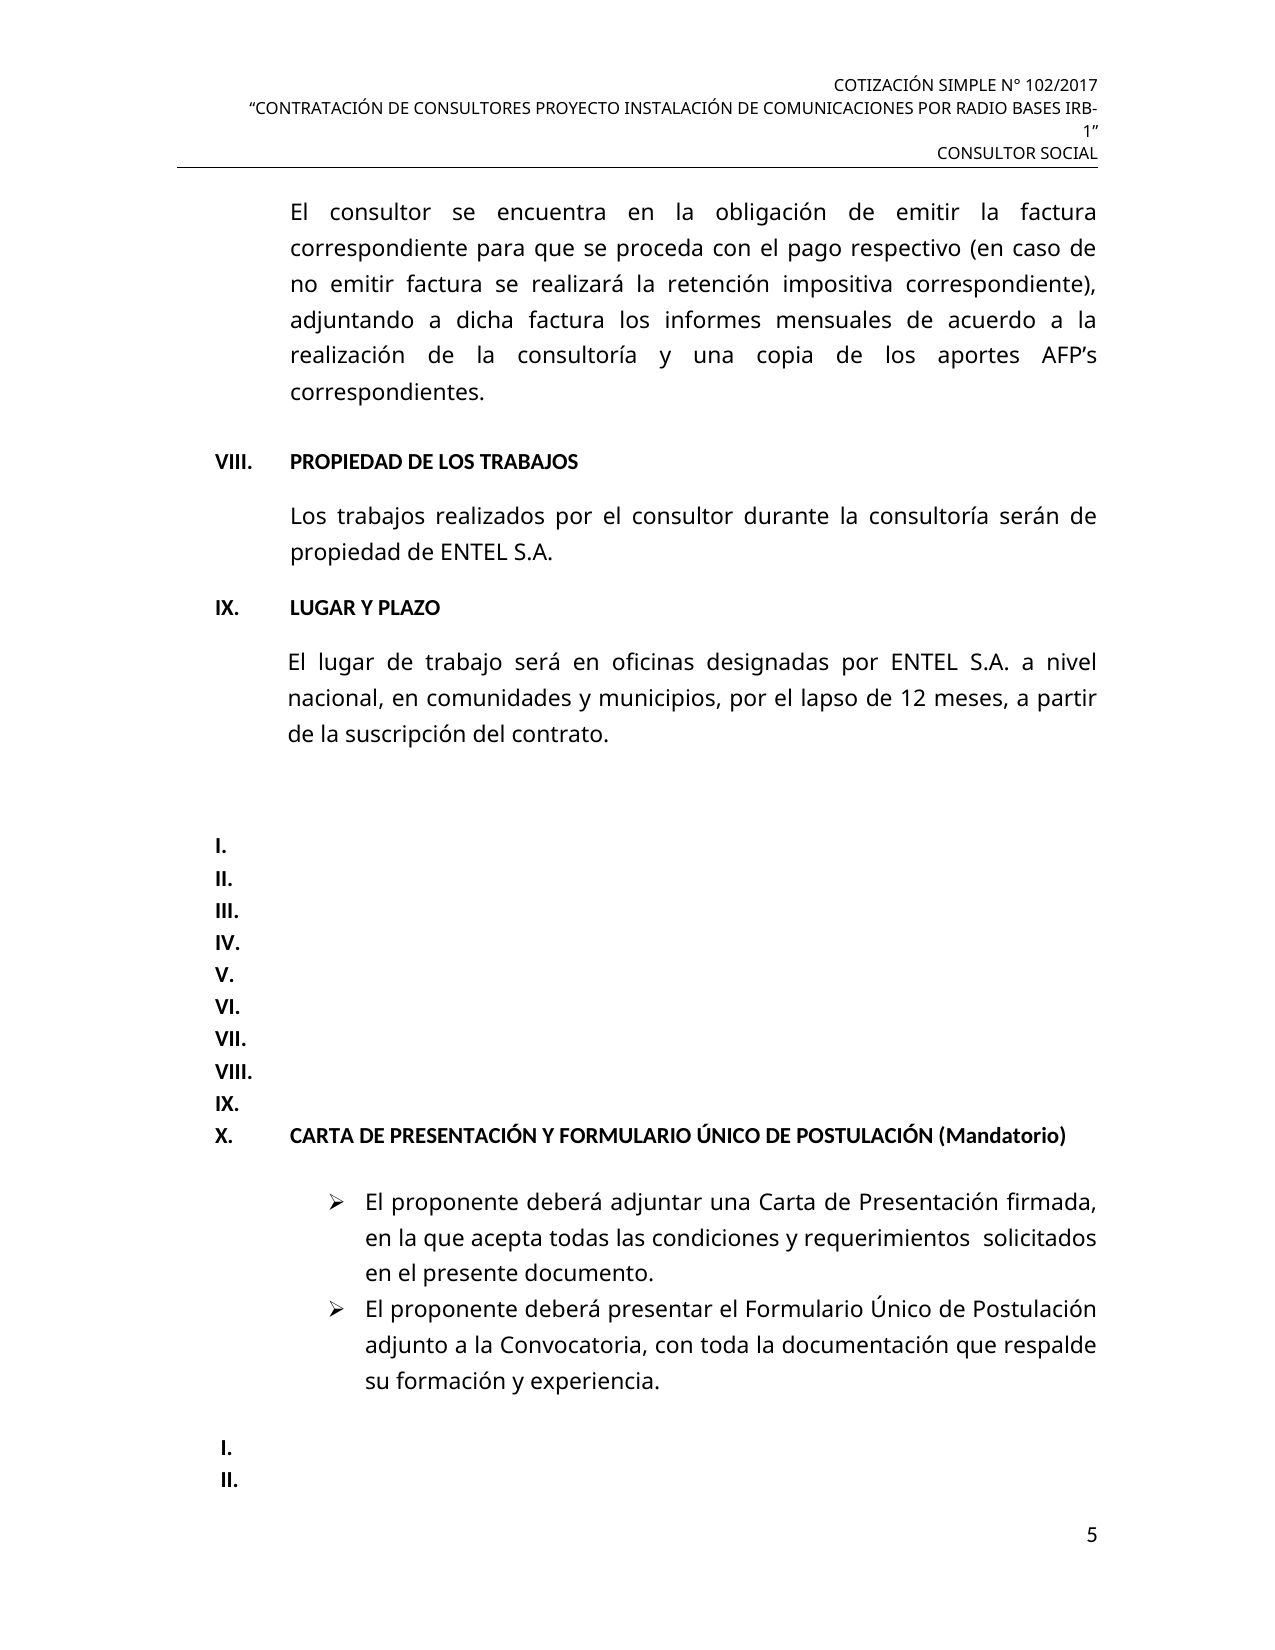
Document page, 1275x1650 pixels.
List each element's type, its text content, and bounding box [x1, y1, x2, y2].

text El lugar de trabajo será en oficinas designadas por ENTEL S.A. a nivel nacional, en comunidades y municipios, por el lapso de 12 meses, a partir de la suscripción del contrato. [287, 646, 1098, 749]
list LUGAR Y PLAZO [215, 593, 1098, 621]
list PROPIEDAD DE LOS TRABAJOS [215, 447, 1098, 475]
list El proponente deberá adjuntar una Carta de Presentación firmada, en la que acepta todas las condiciones y requerimientos solicitados en el presente documento. [327, 1186, 1098, 1289]
list CARTA DE PRESENTACIÓN Y FORMULARIO ÚNICO DE POSTULACIÓN (Mandatorio) [215, 1121, 1098, 1149]
text Los trabajos realizados por el consultor durante la consultoría serán de propiedad de ENTEL S.A. [290, 500, 1098, 567]
list El consultor se encuentra en la obligación de emitir la factura correspondiente para que se proceda con el pago respectivo (en caso de no emitir factura se realizará la retención impositiva correspondiente), adjuntando a dicha factura los informes mensuales de acuerdo a la realización de la consultoría y una copia de los aportes AFP’s correspondientes. [290, 196, 1098, 407]
list El proponente deberá presentar el Formulario Único de Postulación adjunto a la Convocatoria, con toda la documentación que respalde su formación y experiencia. [327, 1293, 1098, 1396]
